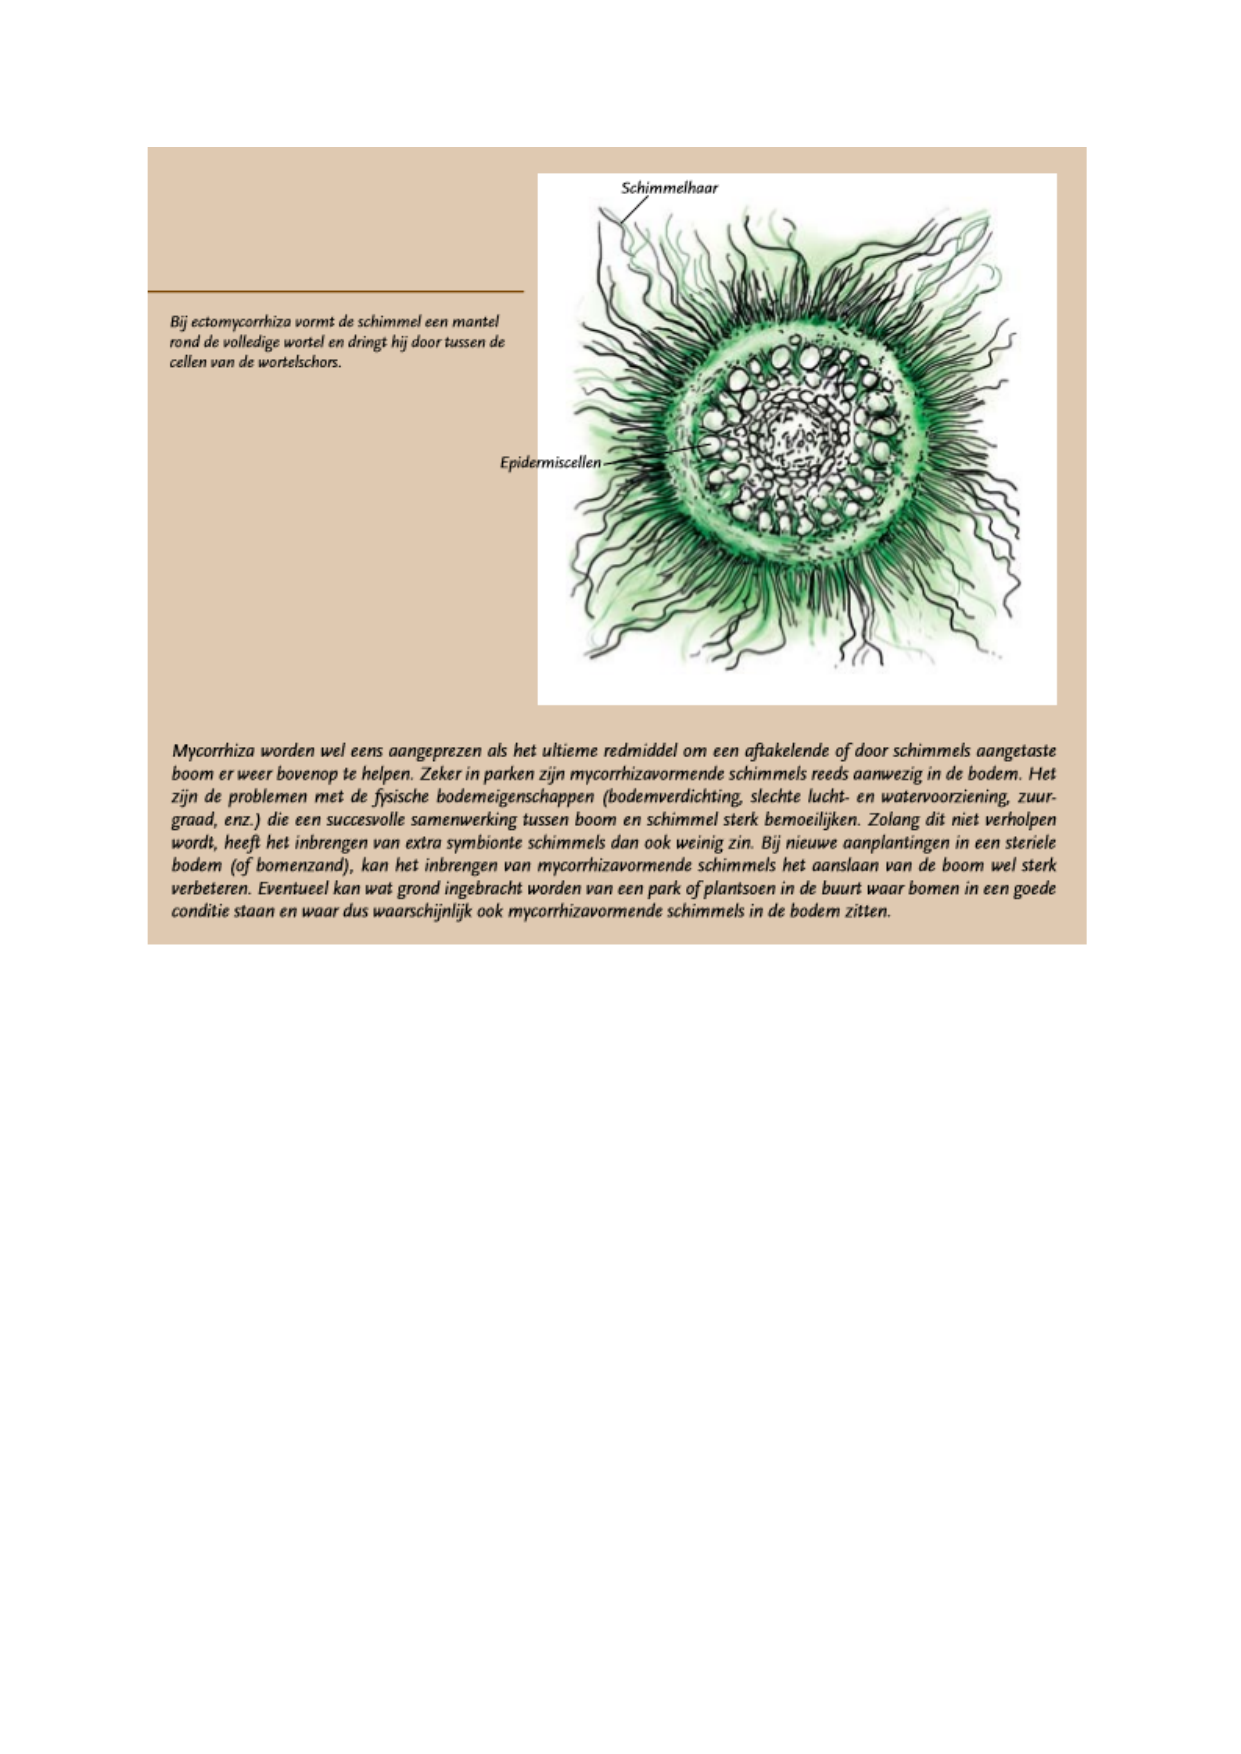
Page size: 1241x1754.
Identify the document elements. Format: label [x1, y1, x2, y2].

picture [147, 147, 1087, 951]
